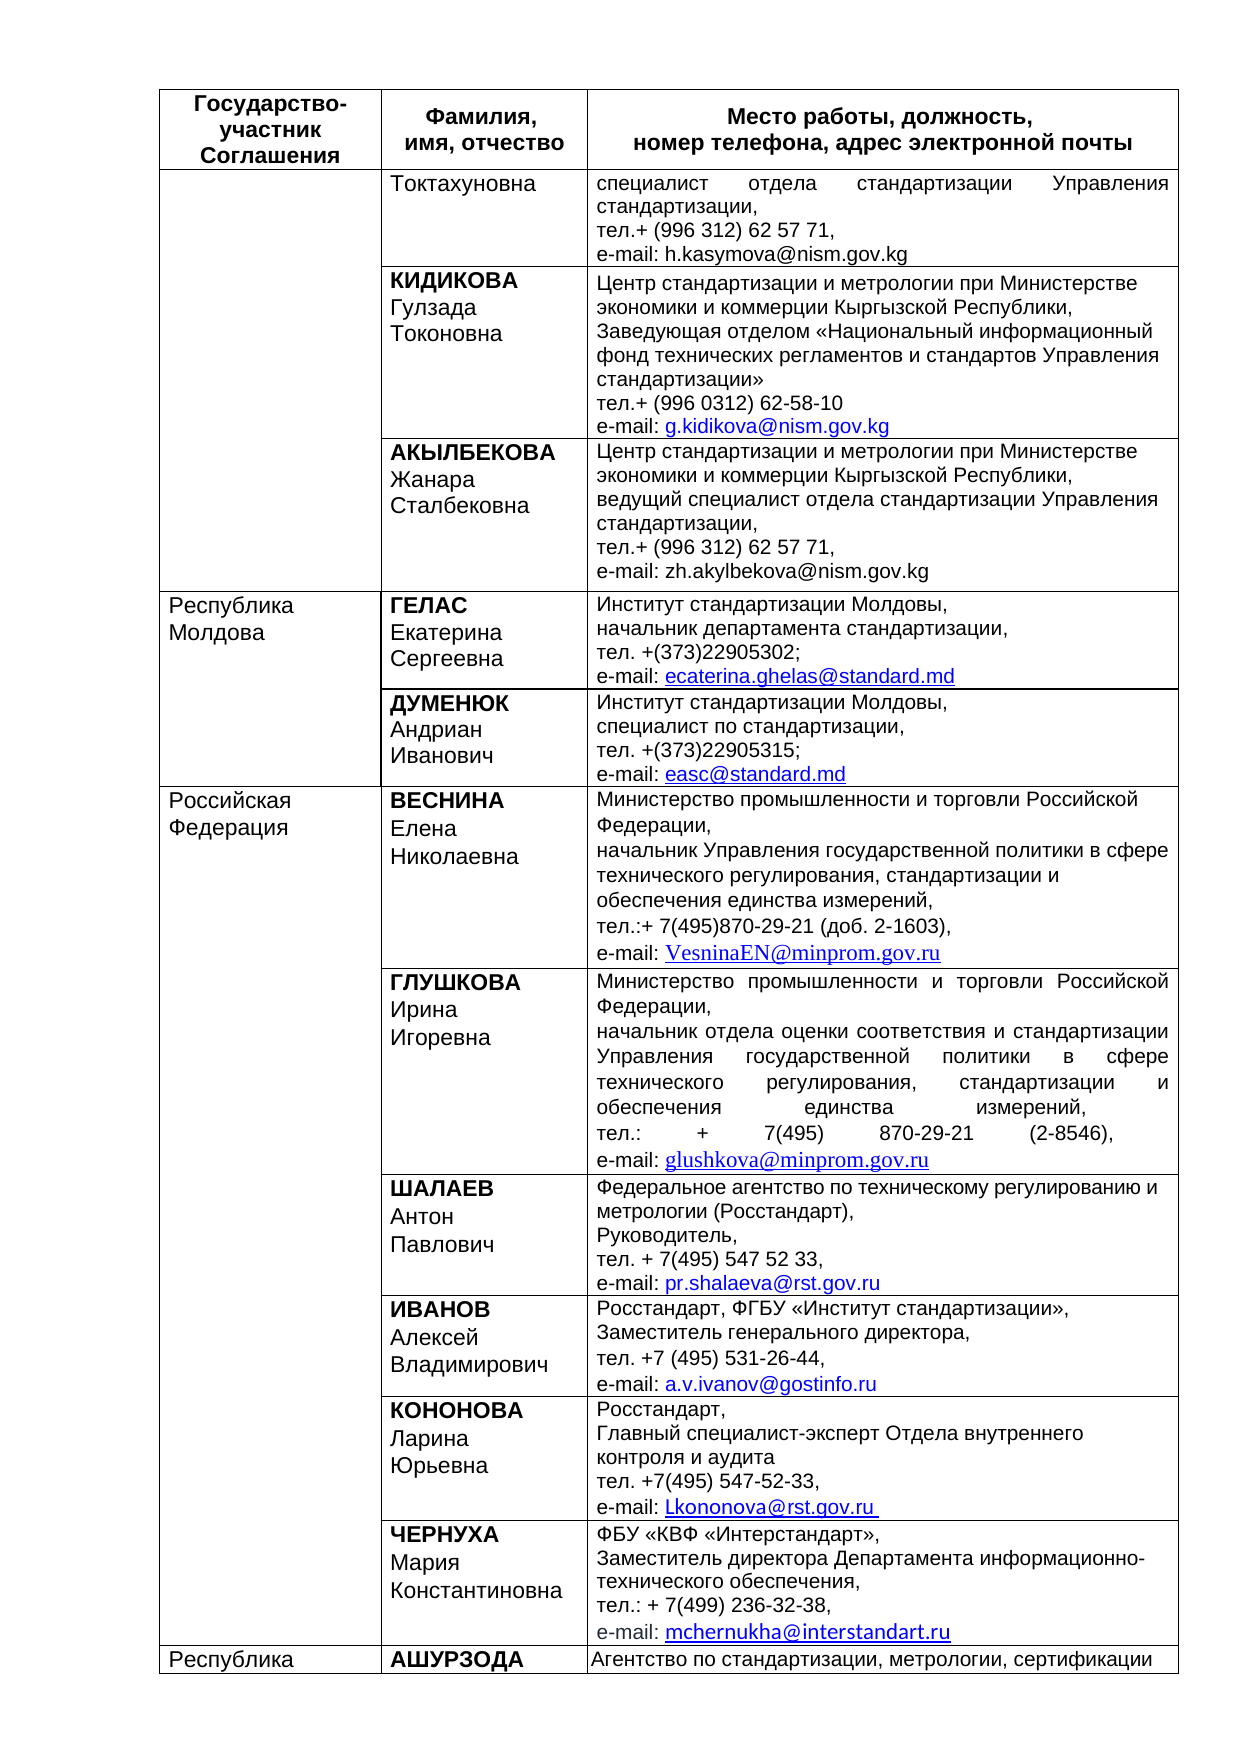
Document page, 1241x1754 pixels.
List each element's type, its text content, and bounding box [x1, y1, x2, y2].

table_cell ЧЕРНУХА Мария Константиновна [382, 1521, 587, 1645]
table_cell Республика Молдова [160, 592, 380, 786]
table_cell Федеральное агентство по техническому регулированию и метрологии (Росстандарт), Руководитель, тел. + 7(495) 547 52 33, e-mail: pr.shalaeva@rst.gov.ru [588, 1175, 1178, 1294]
table_cell Республика Таджикистан [160, 1646, 381, 1673]
table_cell ВЕСНИНА Елена Николаевна [382, 787, 587, 967]
table_cell КИДИКОВА Гулзада Токоновна [382, 267, 587, 438]
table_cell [588, 170, 1178, 266]
table_cell ИВАНОВ Алексей Владимирович [382, 1296, 587, 1396]
table_cell АШУРЗОДА Сухроб Ашур [382, 1646, 587, 1673]
table_cell Министерство промышленности и торговли Российской Федерации, начальник отдела оценки соответствия и стандартизации Управления государственной политики в сфере технического регулирования, стандартизации и обеспечения единства измерений, тел.: + 7(495) 870-29-21 (2-8546), e-mail: glushkova@minprom.gov.ru [588, 969, 1178, 1174]
table_cell ДУМЕНЮК Андриан Иванович [382, 690, 587, 786]
table_cell ФБУ «КВФ «Интерстандарт», Заместитель директора Департамента информационно-технического обеспечения, тел.: + 7(499) 236-32-38, e-mail: mchernukha@interstandart.ru [588, 1521, 1178, 1645]
table_header Фамилия, имя, отчество [382, 90, 587, 169]
table_cell ГЕЛАС Екатерина Сергеевна [382, 592, 587, 688]
table_cell Институт стандартизации Молдовы, специалист по стандартизации, тел. +(373)22905315; е-mail: easc@standard.md [588, 690, 1178, 786]
table_cell Министерство промышленности и торговли Российской Федерации, начальник Управления государственной политики в сфере технического регулирования, стандартизации и обеспечения единства измерений, тел.:+ 7(495)870-29-21 (доб. 2-1603), е-mail: VesninaEN@minprom.gov.ru [588, 787, 1178, 967]
table_cell ГЛУШКОВА Ирина Игоревна [382, 969, 587, 1174]
table_cell Росстандарт, Главный специалист-эксперт Отдела внутреннего контроля и аудита тел. +7(495) 547-52-33, e-mail: Lkononova@rst.gov.ru [588, 1397, 1178, 1520]
table_cell Росстандарт, ФГБУ «Институт стандартизации», Заместитель генерального директора, тел. +7 (495) 531-26-44, e-mail: a.v.ivanov@gostinfo.ru [588, 1296, 1178, 1396]
table_cell АКЫЛБЕКОВА Жанара Сталбековна [382, 439, 587, 591]
table_cell ШАЛАЕВ Антон Павлович [382, 1175, 587, 1294]
table_cell КАСЫМОВА Хайрыхан Токтахуновна [382, 170, 587, 266]
table_cell Центр стандартизации и метрологии при Министерстве экономики и коммерции Кыргызской Республики, ведущий специалист отдела стандартизации Управления стандартизации, тел.+ (996 312) 62 57 71, e-mail: zh.akylbekova@nism.gov.kg [588, 439, 1178, 591]
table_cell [588, 1646, 1178, 1673]
table_header Место работы, должность, номер телефона, адрес электронной почты [588, 90, 1178, 169]
table_cell КОНОНОВА Ларина Юрьевна [382, 1397, 587, 1520]
table_cell Российская Федерация [160, 787, 381, 1645]
table_cell Центр стандартизации и метрологии при Министерстве экономики и коммерции Кыргызской Республики, Заведующая отделом «Национальный информационный фонд технических регламентов и стандартов Управления стандартизации» тел.+ (996 0312) 62-58-10 e-mail: g.kidikova@nism.gov.kg [588, 267, 1178, 438]
table_cell Институт стандартизации Молдовы, начальник департамента стандартизации, тел. +(373)22905302; е-mail: ecaterina.ghelas@standard.md [588, 592, 1178, 688]
table_header Государство-участник Соглашения [160, 90, 381, 169]
